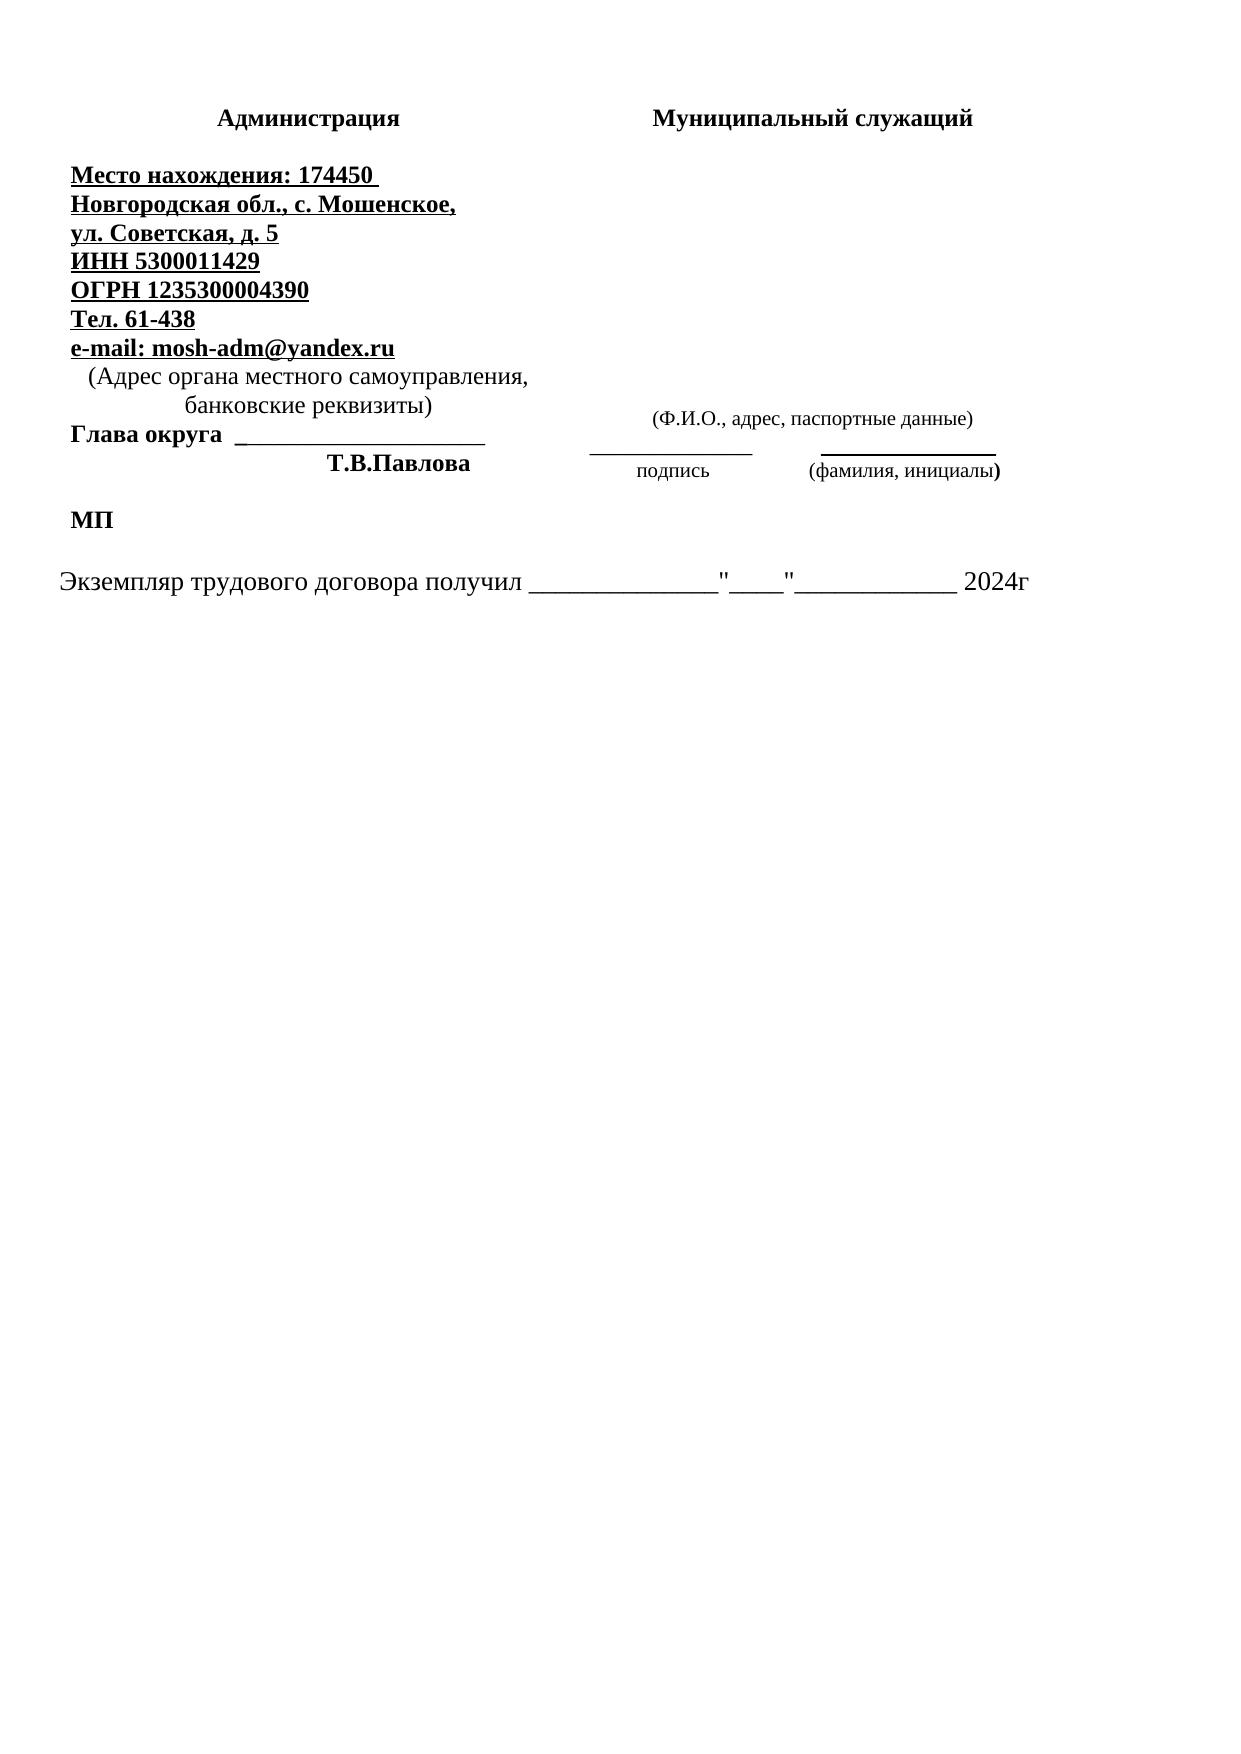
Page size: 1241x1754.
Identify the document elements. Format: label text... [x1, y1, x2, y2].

text Экземпляр трудового договора получил ______________"____"____________ 2024г [59, 565, 1092, 596]
table_header Муниципальный служащий (Ф.И.О., адрес, паспортные данные) _____________ ______________ подпись (фамилия, инициалы) [558, 74, 1068, 534]
table_header Администрация Место нахождения: 174450 Новгородская обл., с. Мошенское, ул. Советская, д. 5 ИНН 5300011429 ОГРН 1235300004390 Тел. 61-438 e-mail: mosh-adm@yandex.ru (Адрес органа местного самоуправления, банковские реквизиты) Глава округа ____________________ Т.В.Павлова МП [59, 74, 557, 534]
